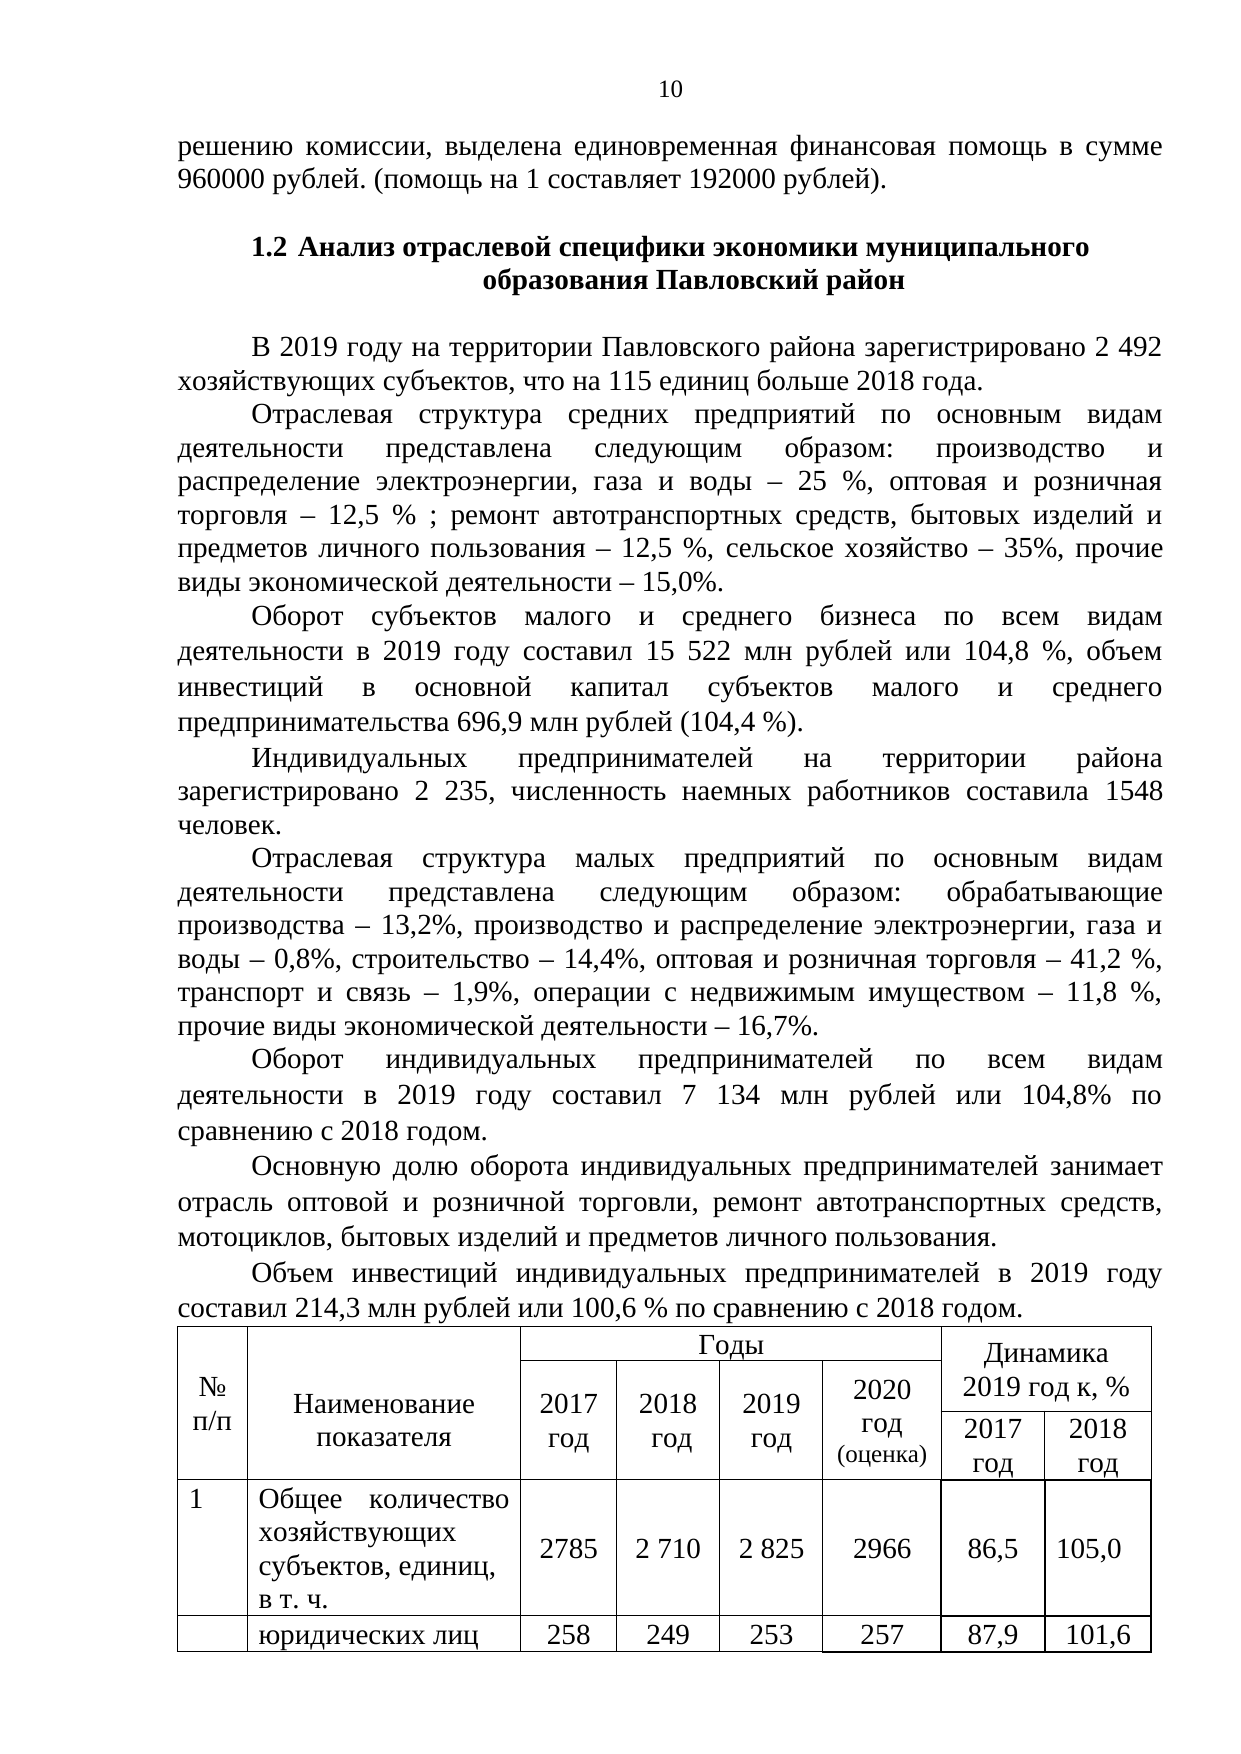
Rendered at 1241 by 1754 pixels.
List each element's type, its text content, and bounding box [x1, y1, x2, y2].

table_cell 2966 [823, 1480, 940, 1615]
table_cell 2 825 [720, 1480, 822, 1615]
table_cell 2 710 [617, 1480, 719, 1615]
text Объем инвестиций индивидуальных предпринимателей в 2019 году составил 214,3 млн рублей или 100,6 % по сравнению с 2018 годом. [177, 1255, 1163, 1324]
table_header Годы [521, 1327, 941, 1360]
table_cell 2018 год [1045, 1412, 1151, 1479]
table_cell 2020 год (оценка) [823, 1361, 941, 1479]
table_cell 253 [720, 1616, 822, 1651]
text Отраслевая структура малых предприятий по основным видам деятельности представлена следующим образом: обрабатывающие производства – 13,2%, производство и распределение электроэнергии, газа и воды – 0,8%, строительство – 14,4%, оптовая и розничная торговля – 41,2 %, транспорт и связь – 1,9%, операции с недвижимым имуществом – 11,8 %, прочие виды экономической деятельности – 16,7%. [177, 840, 1163, 1042]
table_cell 105,0 [1046, 1481, 1150, 1615]
text В 2019 году на территории Павловского района зарегистрировано 2 492 хозяйствующих субъектов, что на 115 единиц больше 2018 года. [177, 329, 1163, 396]
table_cell Общее количество хозяйствующих субъектов, единиц, в т. ч. [248, 1480, 520, 1615]
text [177, 128, 1163, 195]
table_cell 2018 год [617, 1361, 719, 1479]
table_cell 1 [178, 1480, 247, 1615]
table_cell 2019 год [720, 1361, 822, 1479]
table_cell 2017 год [521, 1361, 616, 1479]
list Анализ отраслевой специфики экономики муниципального [177, 229, 1163, 262]
table_cell 257 [823, 1616, 940, 1651]
table_cell 101,6 [1046, 1617, 1150, 1651]
list образования Павловский район [224, 262, 1163, 296]
table_cell 86,5 [942, 1481, 1044, 1615]
text Оборот субъектов малого и среднего бизнеса по всем видам деятельности в 2019 году составил 15 522 млн рублей или 104,8 %, объем инвестиций в основной капитал субъектов малого и среднего предпринимательства 696,9 млн рублей (104,4 %). [177, 598, 1163, 738]
table_header Наименование показателя [248, 1327, 520, 1479]
table_cell юридических лиц [248, 1616, 520, 1651]
table_cell 2017 год [942, 1412, 1044, 1479]
table_cell 2785 [521, 1480, 616, 1615]
table_header Динамика 2019 год к, % [942, 1327, 1151, 1411]
table_cell [178, 1616, 247, 1651]
table_cell 249 [617, 1616, 719, 1651]
table_cell 87,9 [942, 1617, 1044, 1651]
text Индивидуальных предпринимателей на территории района зарегистрировано 2 235, численность наемных работников составила 1548 человек. [177, 740, 1163, 840]
table_cell 258 [521, 1616, 616, 1651]
text Отраслевая структура средних предприятий по основным видам деятельности представлена следующим образом: производство и распределение электроэнергии, газа и воды – 25 %, оптовая и розничная торговля – 12,5 % ; ремонт автотранспортных средств, бытовых изделий и предметов личного пользования – 12,5 %, сельское хозяйство – 35%, прочие виды экономической деятельности – 15,0%. [177, 396, 1163, 598]
text Оборот индивидуальных предпринимателей по всем видам деятельности в 2019 году составил 7 134 млн рублей или 104,8% по сравнению с 2018 годом. [177, 1042, 1163, 1146]
text Основную долю оборота индивидуальных предпринимателей занимает отрасль оптовой и розничной торговли, ремонт автотранспортных средств, мотоциклов, бытовых изделий и предметов личного пользования. [177, 1148, 1163, 1253]
table_header № п/п [178, 1327, 247, 1479]
